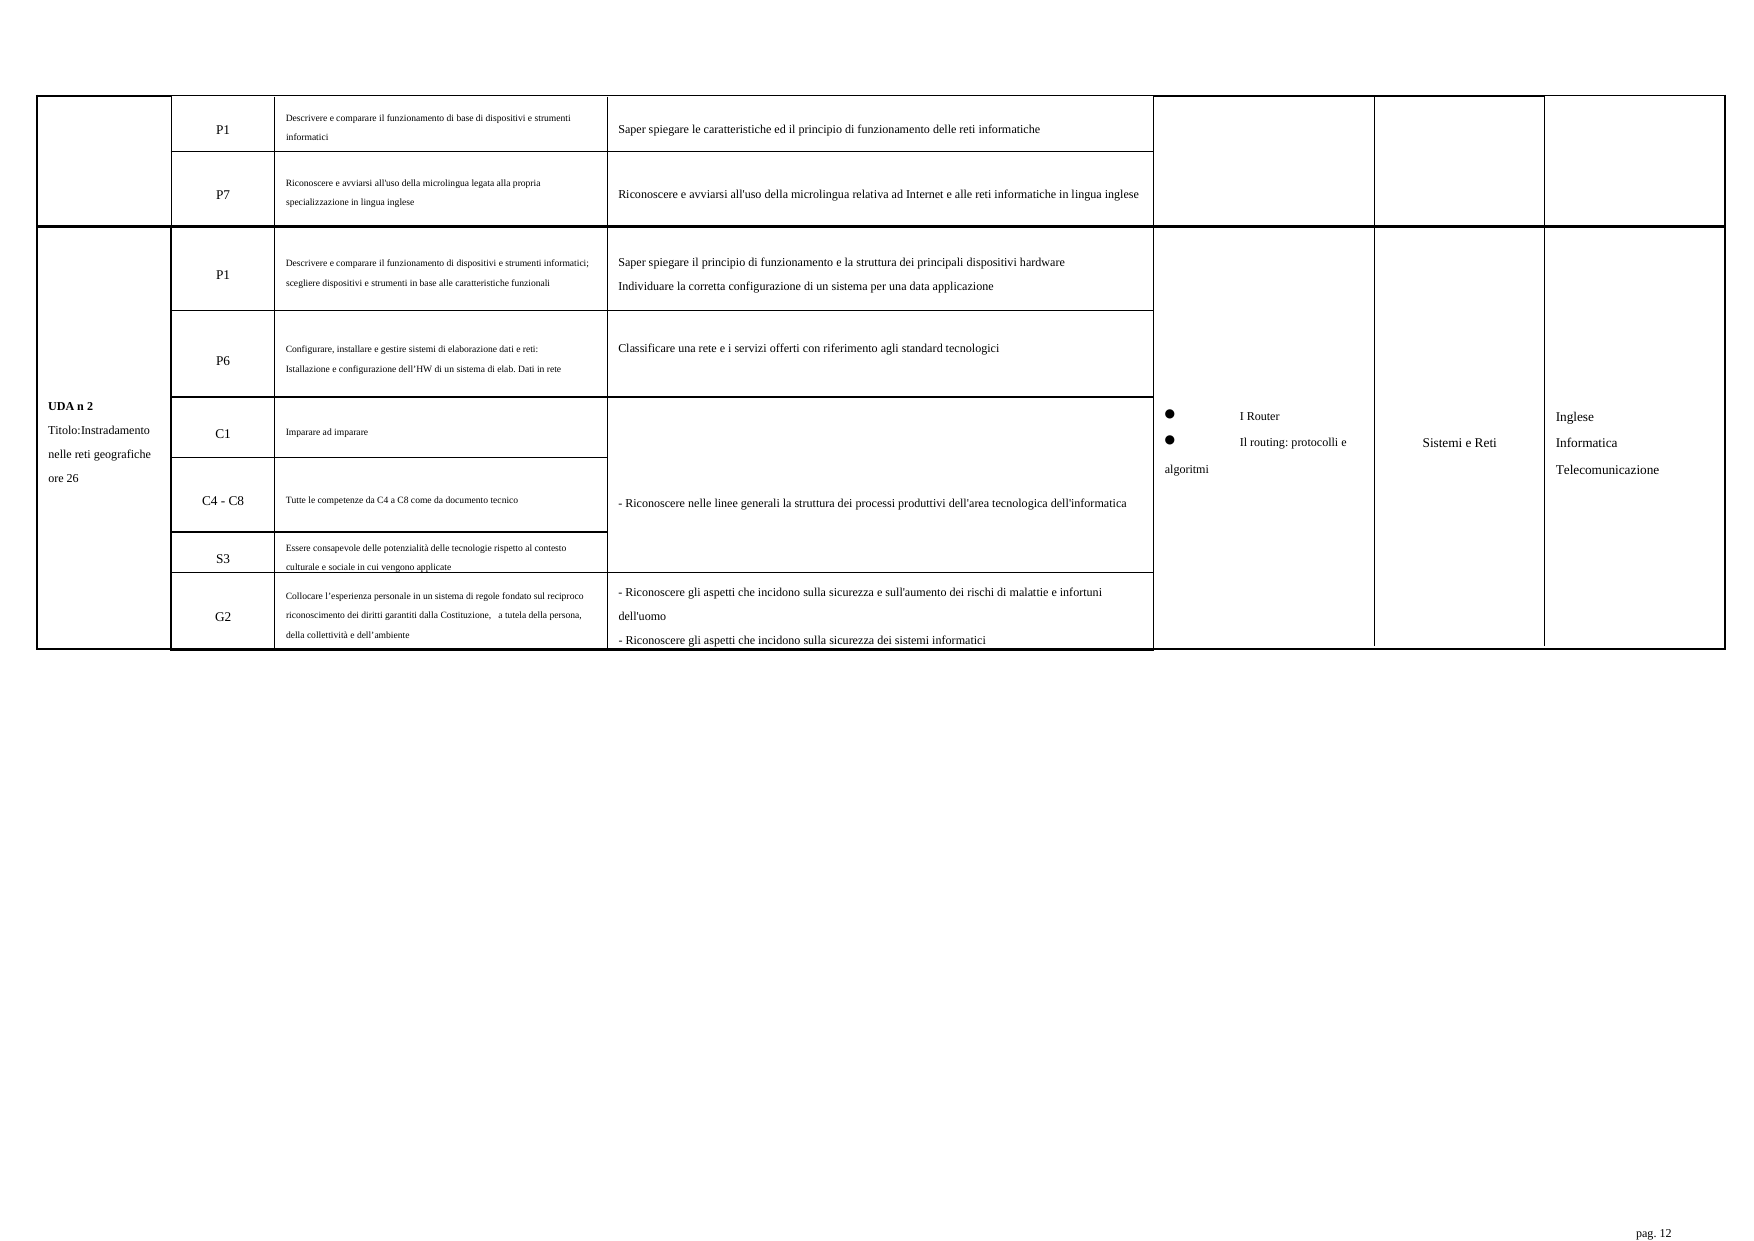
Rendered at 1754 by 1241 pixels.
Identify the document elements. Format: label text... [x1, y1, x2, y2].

table_cell Essere consapevole delle potenzialità delle tecnologie rispetto al contesto culturale e sociale in cui vengono applicate [275, 533, 607, 572]
table_cell Riconoscere e avviarsi all'uso della microlingua legata alla propria specializzazione in lingua inglese [275, 152, 607, 224]
table_cell Sistemi e Reti [1375, 228, 1544, 647]
table_cell G2 [172, 573, 274, 647]
table_cell Classificare una rete e i servizi offerti con riferimento agli standard tecnologici [608, 311, 1153, 396]
table_cell S3 [172, 533, 274, 572]
table_cell P1 [172, 96, 274, 151]
table_cell Riconoscere e avviarsi all'uso della microlingua relativa ad Internet e alle reti informatiche in lingua inglese [608, 152, 1153, 224]
table_cell Collocare l’esperienza personale in un sistema di regole fondato sul reciproco riconoscimento dei diritti garantiti dalla Costituzione, a tutela della persona, della collettività e dell’ambiente [275, 573, 607, 647]
table_cell P7 [172, 152, 274, 224]
table_cell C1 [172, 398, 274, 457]
table_cell Tutte le competenze da C4 a C8 come da documento tecnico [275, 458, 607, 531]
table_cell Inglese Informatica Telecomunicazione [1545, 228, 1724, 647]
table_cell UDA n 2 Titolo:Instradamento nelle reti geografiche ore 26 [38, 228, 170, 647]
table_cell P1 [172, 228, 274, 310]
table_cell P6 [172, 311, 274, 396]
table_cell Saper spiegare il principio di funzionamento e la struttura dei principali dispositivi hardware Individuare la corretta configurazione di un sistema per una data applicazione [608, 228, 1153, 310]
table_cell - Riconoscere nelle linee generali la struttura dei processi produttivi dell'area tecnologica dell'informatica [608, 398, 1153, 572]
table_cell - Riconoscere gli aspetti che incidono sulla sicurezza e sull'aumento dei rischi di malattie e infortuni dell'uomo - Riconoscere gli aspetti che incidono sulla sicurezza dei sistemi informatici [608, 573, 1153, 647]
table_cell Configurare, installare e gestire sistemi di elaborazione dati e reti: Istallazione e configurazione dell’HW di un sistema di elab. Dati in rete [275, 311, 607, 396]
table_cell C4 - C8 [172, 458, 274, 531]
table_cell I Router Il routing: protocolli e algoritmi [1154, 228, 1375, 647]
table_cell Descrivere e comparare il funzionamento di base di dispositivi e strumenti informatici [275, 96, 607, 151]
table_cell Imparare ad imparare [275, 398, 607, 457]
table_cell Descrivere e comparare il funzionamento di dispositivi e strumenti informatici; scegliere dispositivi e strumenti in base alle caratteristiche funzionali [275, 228, 607, 310]
table_cell Saper spiegare le caratteristiche ed il principio di funzionamento delle reti informatiche [608, 96, 1153, 151]
